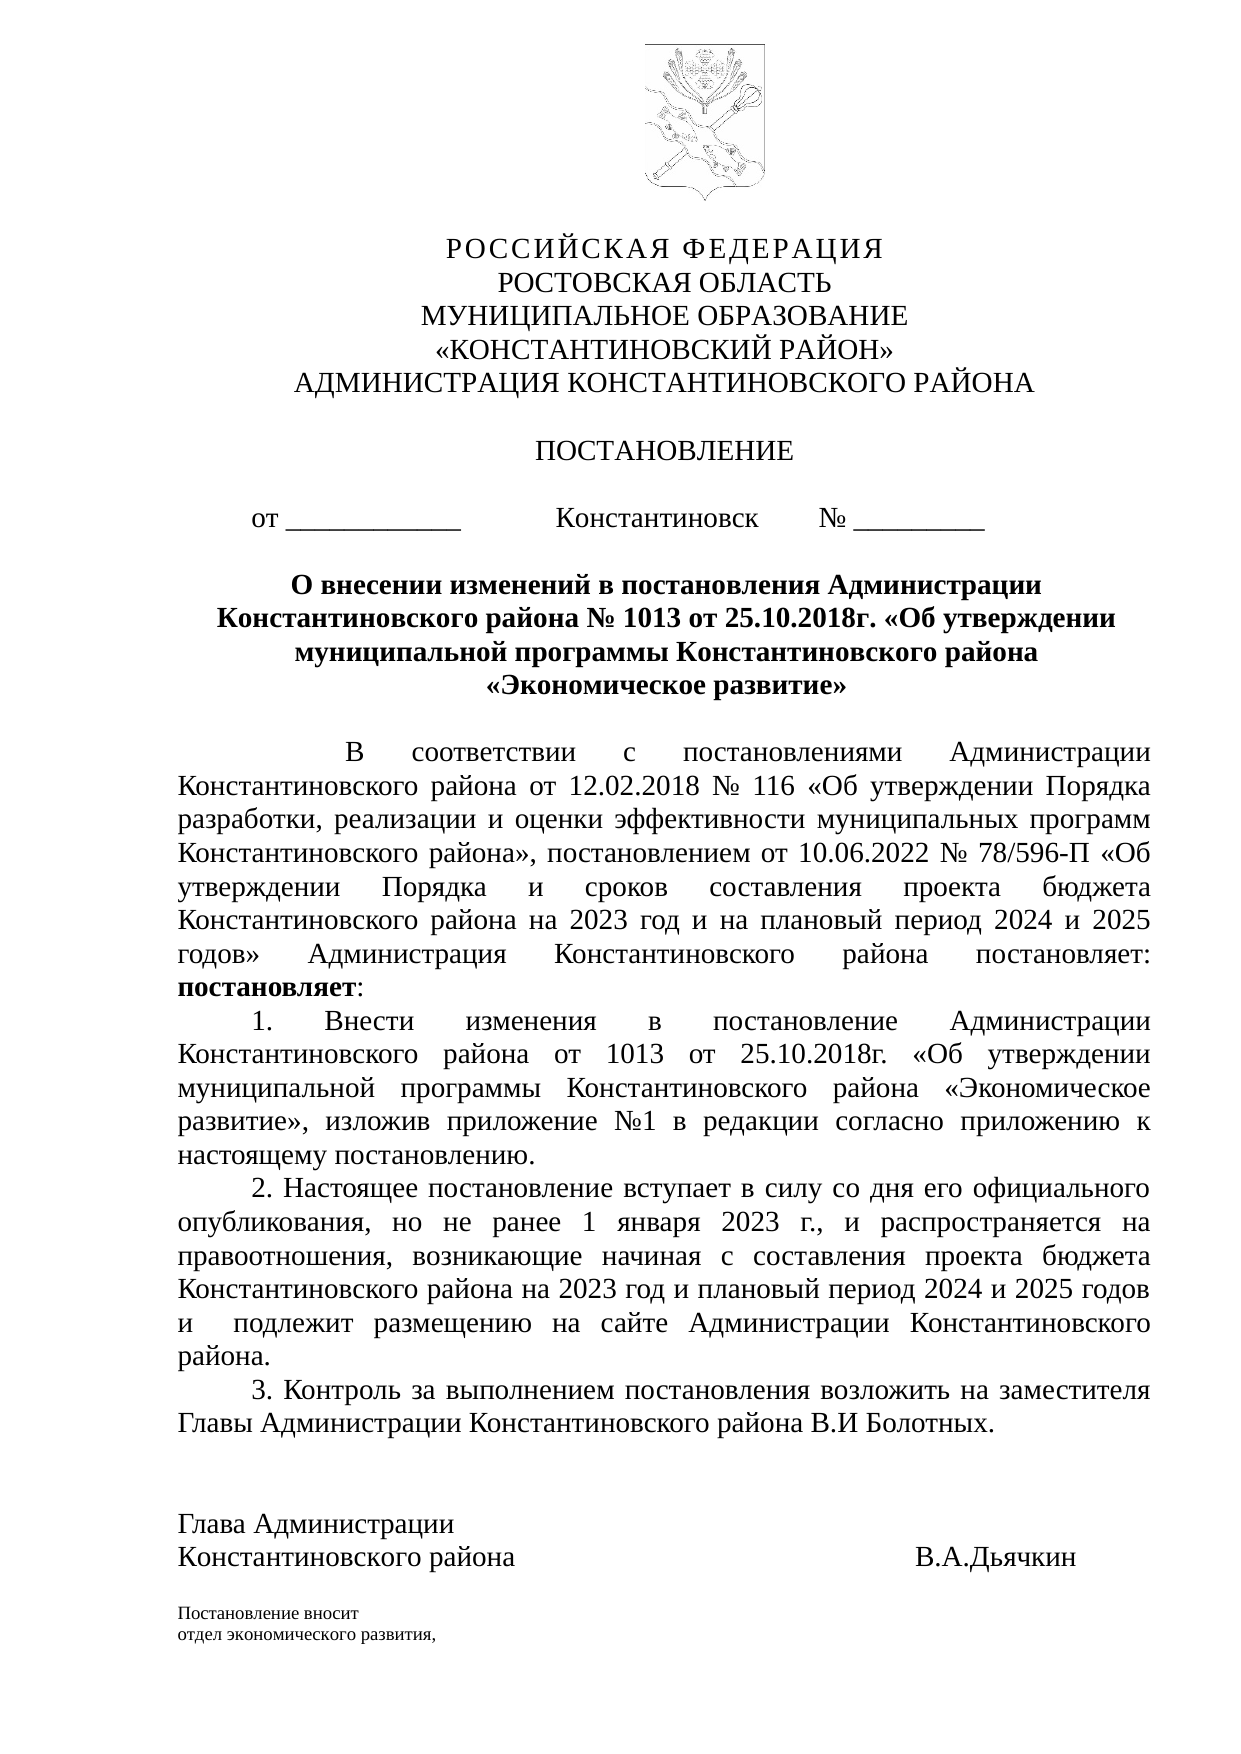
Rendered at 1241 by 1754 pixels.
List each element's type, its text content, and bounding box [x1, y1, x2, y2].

text 3. Контроль за выполнением постановления возложить на заместителя Главы Администрации Константиновского района В.И Болотных. [177, 1372, 1152, 1439]
text отдел экономического развития, [177, 1623, 1152, 1645]
text ПОСТАНОВЛЕНИЕ [177, 433, 1152, 466]
text Постановление вносит [177, 1602, 1152, 1623]
picture [645, 44, 765, 201]
text РОССИЙСКАЯ ФЕДЕРАЦИЯ [177, 231, 1152, 265]
text 1. Внести изменения в постановление Администрации Константиновского района от 1013 от 25.10.2018г. «Об утверждении муниципальной программы Константиновского района «Экономическое развитие», изложив приложение №1 в редакции согласно приложению к настоящему постановлению. [177, 1003, 1152, 1171]
text Глава Администрации [177, 1506, 1152, 1539]
text от ____________ Константиновск № _________ [251, 500, 1152, 533]
text В соответствии с постановлениями Администрации Константиновского района от 12.02.2018 № 116 «Об утверждении Порядка разработки, реализации и оценки эффективности муниципальных программ Константиновского района», постановлением от 10.06.2022 № 78/596-П «Об утверждении Порядка и сроков составления проекта бюджета Константиновского района на 2023 год и на плановый период 2024 и 2025 годов» Администрация Константиновского района постановляет: постановляет: [177, 734, 1152, 1003]
text «КОНСТАНТИНОВСКИЙ РАЙОН» [177, 332, 1152, 366]
text Константиновского района В.А.Дьячкин [177, 1539, 1152, 1573]
text О внесении изменений в постановления Администрации Константиновского района № 1013 от 25.10.2018г. «Об утверждении муниципальной программы Константиновского района «Экономическое развитие» [181, 567, 1152, 701]
text РОСТОВСКАЯ ОБЛАСТЬ [177, 265, 1152, 298]
text 2. Настоящее постановление вступает в силу со дня его официального опубликования, но не ранее 1 января 2023 г., и распространяется на правоотношения, возникающие начиная с составления проекта бюджета Константиновского района на 2023 год и плановый период 2024 и 2025 годов и подлежит размещению на сайте Администрации Константиновского района. [177, 1171, 1152, 1372]
text МУНИЦИПАЛЬНОЕ ОБРАЗОВАНИЕ [177, 298, 1152, 332]
text АДМИНИСТРАЦИЯ КОНСТАНТИНОВСКОГО РАЙОНА [177, 366, 1152, 399]
